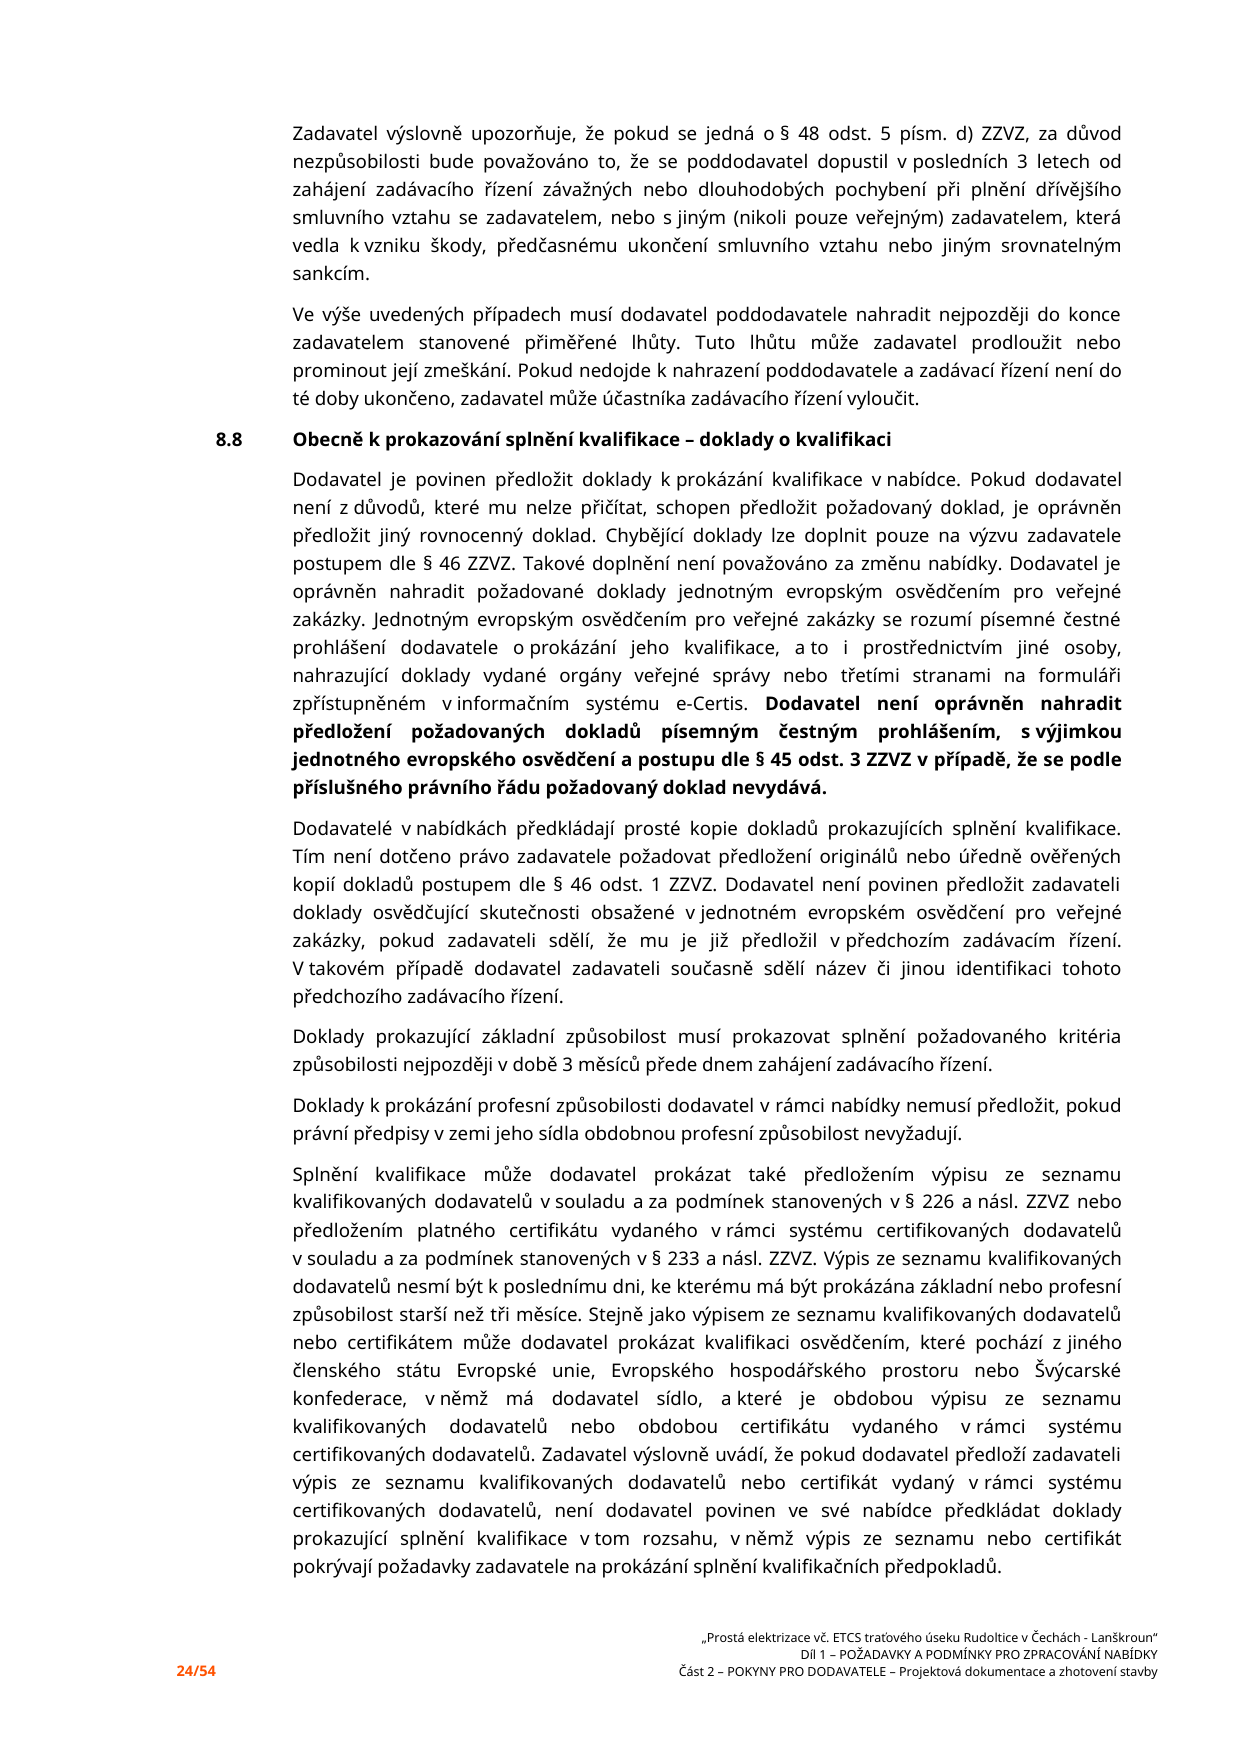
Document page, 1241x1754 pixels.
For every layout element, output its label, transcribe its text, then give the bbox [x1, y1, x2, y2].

text Dodavatel je povinen předložit doklady k prokázání kvalifikace v nabídce. Pokud dodavatel není z důvodů, které mu nelze přičítat, schopen předložit požadovaný doklad, je oprávněn předložit jiný rovnocenný doklad. Chybějící doklady lze doplnit pouze na výzvu zadavatele postupem dle § 46 ZZVZ. Takové doplnění není považováno za změnu nabídky. Dodavatel je oprávněn nahradit požadované doklady jednotným evropským osvědčením pro veřejné zakázky. Jednotným evropským osvědčením pro veřejné zakázky se rozumí písemné čestné prohlášení dodavatele o prokázání jeho kvalifikace, a to i prostřednictvím jiné osoby, nahrazující doklady vydané orgány veřejné správy nebo třetími stranami na formuláři zpřístupněném v informačním systému e-Certis. Dodavatel není oprávněn nahradit předložení požadovaných dokladů písemným čestným prohlášením, s výjimkou jednotného evropského osvědčení a postupu dle § 45 odst. 3 ZZVZ v případě, že se podle příslušného právního řádu požadovaný doklad nevydává. [292, 466, 1122, 800]
text Zadavatel výslovně upozorňuje, že pokud se jedná o § 48 odst. 5 písm. d) ZZVZ, za důvod nezpůsobilosti bude považováno to, že se poddodavatel dopustil v posledních 3 letech od zahájení zadávacího řízení závažných nebo dlouhodobých pochybení při plnění dřívějšího smluvního vztahu se zadavatelem, nebo s jiným (nikoli pouze veřejným) zadavatelem, která vedla k vzniku škody, předčasnému ukončení smluvního vztahu nebo jiným srovnatelným sankcím. [292, 121, 1122, 286]
text Ve výše uvedených případech musí dodavatel poddodavatele nahradit nejpozději do konce zadavatelem stanovené přiměřené lhůty. Tuto lhůtu může zadavatel prodloužit nebo prominout její zmeškání. Pokud nedojde k nahrazení poddodavatele a zadávací řízení není do té doby ukončeno, zadavatel může účastníka zadávacího řízení vyloučit. [292, 301, 1122, 411]
text Obecně k prokazování splnění kvalifikace – doklady o kvalifikaci [216, 426, 1122, 451]
text Doklady k prokázání profesní způsobilosti dodavatel v rámci nabídky nemusí předložit, pokud právní předpisy v zemi jeho sídla obdobnou profesní způsobilost nevyžadují. [292, 1092, 1122, 1146]
text Dodavatelé v nabídkách předkládají prosté kopie dokladů prokazujících splnění kvalifikace. Tím není dotčeno právo zadavatele požadovat předložení originálů nebo úředně ověřených kopií dokladů postupem dle § 46 odst. 1 ZZVZ. Dodavatel není povinen předložit zadavateli doklady osvědčující skutečnosti obsažené v jednotném evropském osvědčení pro veřejné zakázky, pokud zadavateli sdělí, že mu je již předložil v předchozím zadávacím řízení. V takovém případě dodavatel zadavateli současně sdělí název či jinou identifikaci tohoto předchozího zadávacího řízení. [292, 815, 1122, 1009]
text Doklady prokazující základní způsobilost musí prokazovat splnění požadovaného kritéria způsobilosti nejpozději v době 3 měsíců přede dnem zahájení zadávacího řízení. [292, 1024, 1122, 1077]
text Splnění kvalifikace může dodavatel prokázat také předložením výpisu ze seznamu kvalifikovaných dodavatelů v souladu a za podmínek stanovených v § 226 a násl. ZZVZ nebo předložením platného certifikátu vydaného v rámci systému certifikovaných dodavatelů v souladu a za podmínek stanovených v § 233 a násl. ZZVZ. Výpis ze seznamu kvalifikovaných dodavatelů nesmí být k poslednímu dni, ke kterému má být prokázána základní nebo profesní způsobilost starší než tři měsíce. Stejně jako výpisem ze seznamu kvalifikovaných dodavatelů nebo certifikátem může dodavatel prokázat kvalifikaci osvědčením, které pochází z jiného členského státu Evropské unie, Evropského hospodářského prostoru nebo Švýcarské konfederace, v němž má dodavatel sídlo, a které je obdobou výpisu ze seznamu kvalifikovaných dodavatelů nebo obdobou certifikátu vydaného v rámci systému certifikovaných dodavatelů. Zadavatel výslovně uvádí, že pokud dodavatel předloží zadavateli výpis ze seznamu kvalifikovaných dodavatelů nebo certifikát vydaný v rámci systému certifikovaných dodavatelů, není dodavatel povinen ve své nabídce předkládat doklady prokazující splnění kvalifikace v tom rozsahu, v němž výpis ze seznamu nebo certifikát pokrývají požadavky zadavatele na prokázání splnění kvalifikačních předpokladů. [292, 1161, 1122, 1579]
